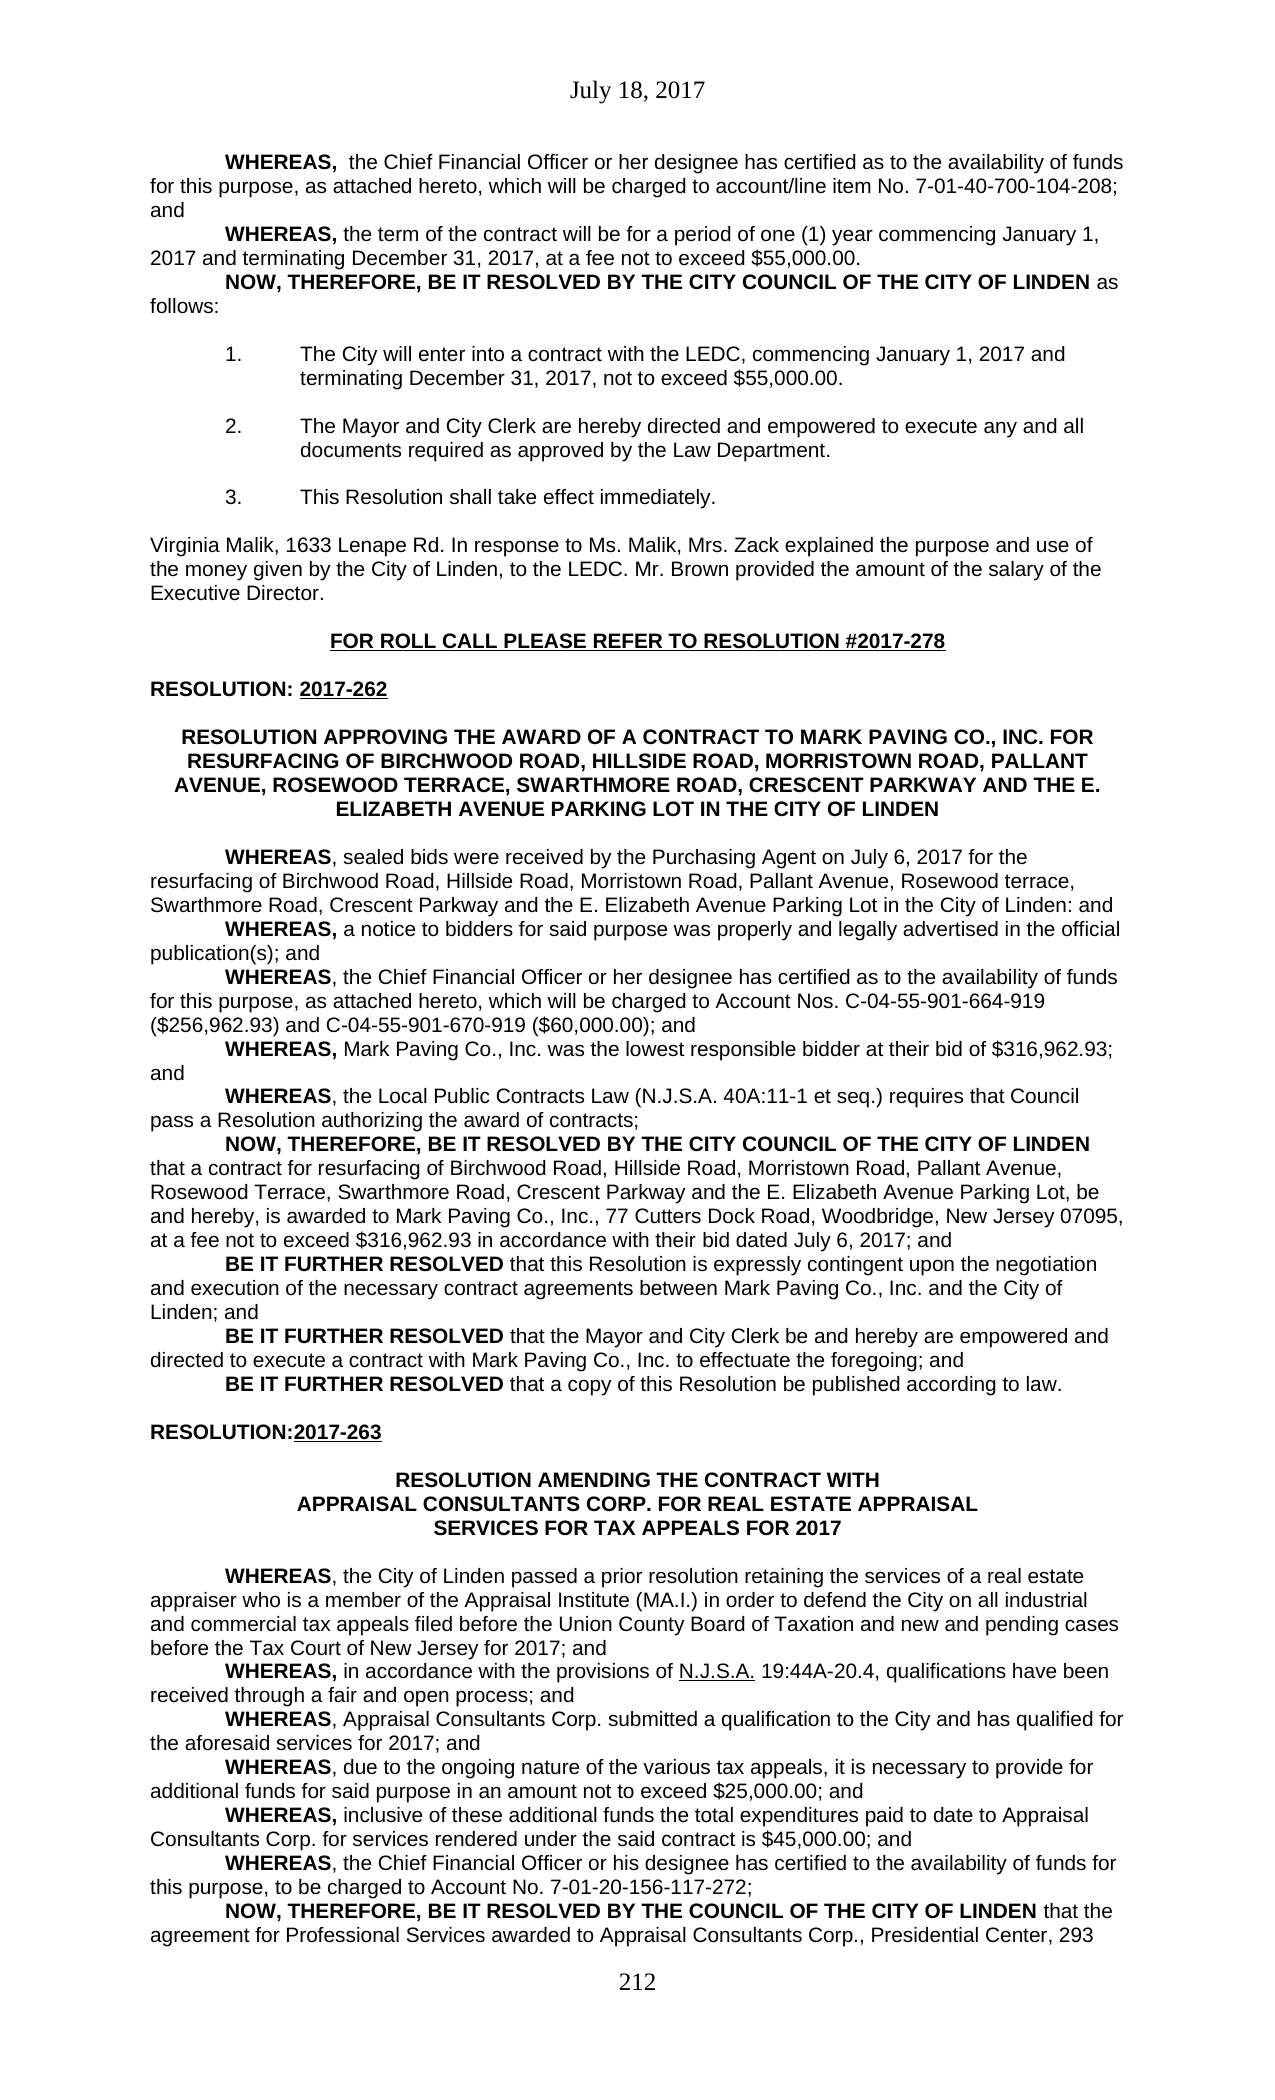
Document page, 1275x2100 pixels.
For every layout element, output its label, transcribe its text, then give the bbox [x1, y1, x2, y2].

text RESOLUTION AMENDING THE CONTRACT WITH [150, 1468, 1125, 1492]
text WHEREAS, the City of Linden passed a prior resolution retaining the services of a real estate appraiser who is a member of the Appraisal Institute (MA.I.) in order to defend the City on all industrial and commercial tax appeals filed before the Union County Board of Taxation and new and pending cases before the Tax Court of New Jersey for 2017; and [150, 1563, 1125, 1659]
text Virginia Malik, 1633 Lenape Rd. In response to Ms. Malik, Mrs. Zack explained the purpose and use of the money given by the City of Linden, to the LEDC. Mr. Brown provided the amount of the salary of the Executive Director. [150, 533, 1125, 605]
text BE IT FURTHER RESOLVED that this Resolution is expressly contingent upon the negotiation and execution of the necessary contract agreements between Mark Paving Co., Inc. and the City of Linden; and [150, 1252, 1125, 1324]
text APPRAISAL CONSULTANTS CORP. FOR REAL ESTATE APPRAISAL [150, 1492, 1125, 1516]
text SERVICES FOR TAX APPEALS FOR 2017 [150, 1516, 1125, 1539]
text 1. The City will enter into a contract with the LEDC, commencing January 1, 2017 and terminating December 31, 2017, not to exceed $55,000.00. [225, 342, 1125, 389]
text WHEREAS, in accordance with the provisions of N.J.S.A. 19:44A-20.4, qualifications have been received through a fair and open process; and [150, 1659, 1125, 1707]
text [150, 1899, 1125, 1947]
text WHEREAS, Mark Paving Co., Inc. was the lowest responsible bidder at their bid of $316,962.93; and [150, 1036, 1125, 1084]
text WHEREAS, the Local Public Contracts Law (N.J.S.A. 40A:11-1 et seq.) requires that Council pass a Resolution authorizing the award of contracts; [150, 1084, 1125, 1132]
text BE IT FURTHER RESOLVED that the Mayor and City Clerk be and hereby are empowered and directed to execute a contract with Mark Paving Co., Inc. to effectuate the foregoing; and [150, 1324, 1125, 1372]
text NOW, THEREFORE, BE IT RESOLVED BY THE CITY COUNCIL OF THE CITY OF LINDEN that a contract for resurfacing of Birchwood Road, Hillside Road, Morristown Road, Pallant Avenue, Rosewood Terrace, Swarthmore Road, Crescent Parkway and the E. Elizabeth Avenue Parking Lot, be and hereby, is awarded to Mark Paving Co., Inc., 77 Cutters Dock Road, Woodbridge, New Jersey 07095, at a fee not to exceed $316,962.93 in accordance with their bid dated July 6, 2017; and [150, 1132, 1125, 1252]
text WHEREAS, the Chief Financial Officer or her designee has certified as to the availability of funds for this purpose, as attached hereto, which will be charged to account/line item No. 7-01-40-700-104-208; and [150, 150, 1125, 222]
text WHEREAS, the Chief Financial Officer or his designee has certified to the availability of funds for this purpose, to be charged to Account No. 7-01-20-156-117-272; [150, 1851, 1125, 1899]
text RESOLUTION: 2017-262 [150, 677, 1125, 701]
text FOR ROLL CALL PLEASE REFER TO RESOLUTION #2017-278 [150, 629, 1125, 653]
text WHEREAS, the term of the contract will be for a period of one (1) year commencing January 1, 2017 and terminating December 31, 2017, at a fee not to exceed $55,000.00. [150, 222, 1125, 270]
text WHEREAS, the Chief Financial Officer or her designee has certified as to the availability of funds for this purpose, as attached hereto, which will be charged to Account Nos. C-04-55-901-664-919 ($256,962.93) and C-04-55-901-670-919 ($60,000.00); and [150, 964, 1125, 1036]
text 2. The Mayor and City Clerk are hereby directed and empowered to execute any and all documents required as approved by the Law Department. [225, 413, 1125, 461]
text 3. This Resolution shall take effect immediately. [225, 485, 1125, 509]
text WHEREAS, sealed bids were received by the Purchasing Agent on July 6, 2017 for the resurfacing of Birchwood Road, Hillside Road, Morristown Road, Pallant Avenue, Rosewood terrace, Swarthmore Road, Crescent Parkway and the E. Elizabeth Avenue Parking Lot in the City of Linden: and [150, 845, 1125, 917]
text NOW, THEREFORE, BE IT RESOLVED BY THE CITY COUNCIL OF THE CITY OF LINDEN as follows: [150, 270, 1125, 318]
text WHEREAS, a notice to bidders for said purpose was properly and legally advertised in the official publication(s); and [150, 917, 1125, 964]
text WHEREAS, Appraisal Consultants Corp. submitted a qualification to the City and has qualified for the aforesaid services for 2017; and [150, 1707, 1125, 1755]
text RESOLUTION:2017-263 [150, 1420, 1125, 1444]
text WHEREAS, due to the ongoing nature of the various tax appeals, it is necessary to provide for additional funds for said purpose in an amount not to exceed $25,000.00; and [150, 1755, 1125, 1803]
text RESOLUTION APPROVING THE AWARD OF A CONTRACT TO MARK PAVING CO., INC. FOR RESURFACING OF BIRCHWOOD ROAD, HILLSIDE ROAD, MORRISTOWN ROAD, PALLANT AVENUE, ROSEWOOD TERRACE, SWARTHMORE ROAD, CRESCENT PARKWAY AND THE E. ELIZABETH AVENUE PARKING LOT IN THE CITY OF LINDEN [150, 725, 1125, 821]
text WHEREAS, inclusive of these additional funds the total expenditures paid to date to Appraisal Consultants Corp. for services rendered under the said contract is $45,000.00; and [150, 1803, 1125, 1851]
text BE IT FURTHER RESOLVED that a copy of this Resolution be published according to law. [150, 1372, 1125, 1396]
